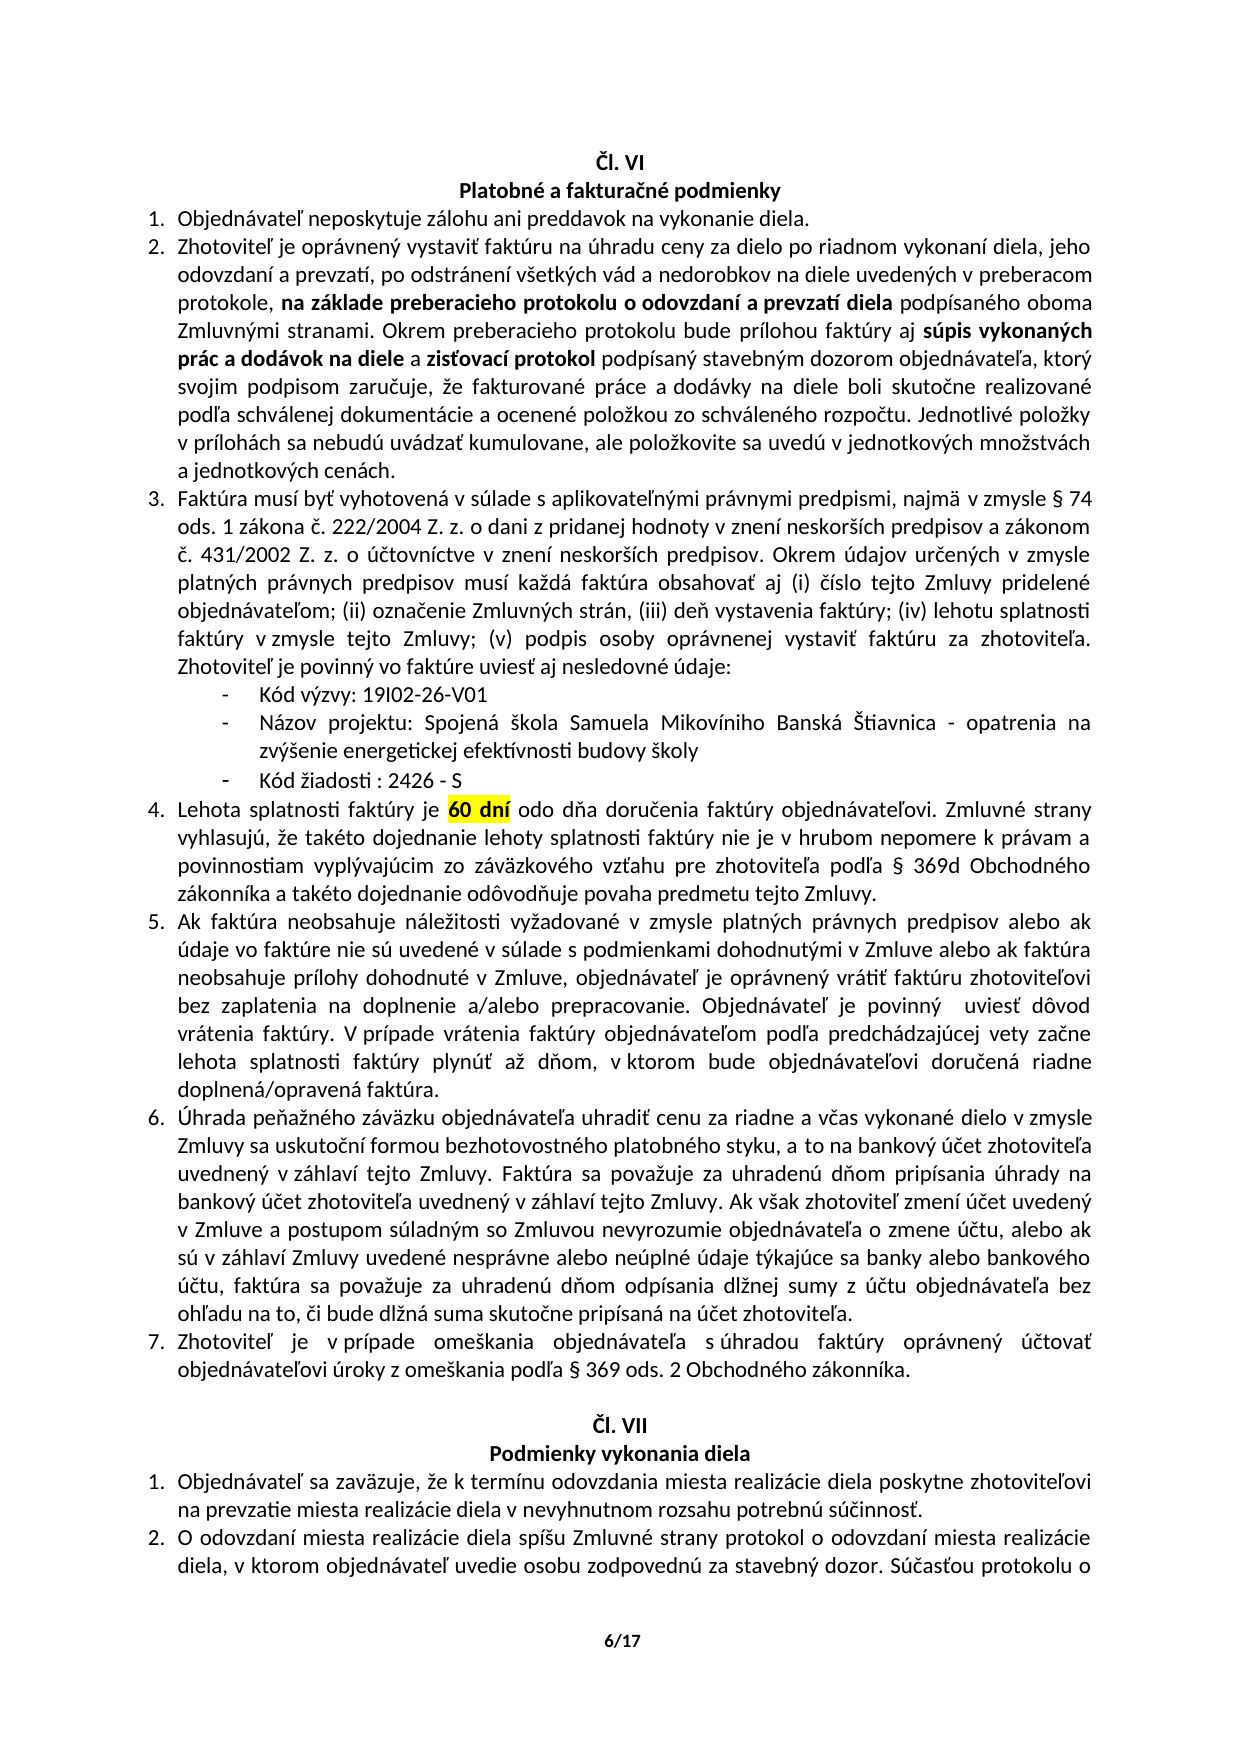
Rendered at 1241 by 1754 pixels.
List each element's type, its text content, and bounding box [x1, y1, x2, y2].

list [148, 1523, 1092, 1579]
text Čl. VII [148, 1411, 1092, 1439]
text Podmienky vykonania diela [148, 1439, 1092, 1467]
list Objednávateľ sa zaväzuje, že k termínu odovzdania miesta realizácie diela poskytne zhotoviteľovi na prevzatie miesta realizácie diela v nevyhnutnom rozsahu potrebnú súčinnosť. [148, 1467, 1092, 1523]
text Čl. VI [148, 148, 1092, 176]
list Zhotoviteľ je oprávnený vystaviť faktúru na úhradu ceny za dielo po riadnom vykonaní diela, jeho odovzdaní a prevzatí, po odstránení všetkých vád a nedorobkov na diele uvedených v preberacom protokole, na základe preberacieho protokolu o odovzdaní a prevzatí diela podpísaného oboma Zmluvnými stranami. Okrem preberacieho protokolu bude prílohou faktúry aj súpis vykonaných prác a dodávok na diele a zisťovací protokol podpísaný stavebným dozorom objednávateľa, ktorý svojim podpisom zaručuje, že fakturované práce a dodávky na diele boli skutočne realizované podľa schválenej dokumentácie a ocenené položkou zo schváleného rozpočtu. Jednotlivé položky v prílohách sa nebudú uvádzať kumulovane, ale položkovite sa uvedú v jednotkových množstvách a jednotkových cenách. [148, 232, 1092, 484]
list Kód výzvy: 19I02-26-V01 [222, 680, 1092, 708]
list Kód žiadosti : 2426 - S [222, 764, 1092, 795]
list Ak faktúra neobsahuje náležitosti vyžadované v zmysle platných právnych predpisov alebo ak údaje vo faktúre nie sú uvedené v súlade s podmienkami dohodnutými v Zmluve alebo ak faktúra neobsahuje prílohy dohodnuté v Zmluve, objednávateľ je oprávnený vrátiť faktúru zhotoviteľovi bez zaplatenia na doplnenie a/alebo prepracovanie. Objednávateľ je povinný uviesť dôvod vrátenia faktúry. V prípade vrátenia faktúry objednávateľom podľa predchádzajúcej vety začne lehota splatnosti faktúry plynúť až dňom, v ktorom bude objednávateľovi doručená riadne doplnená/opravená faktúra. [148, 907, 1092, 1103]
list Faktúra musí byť vyhotovená v súlade s aplikovateľnými právnymi predpismi, najmä v zmysle § 74 ods. 1 zákona č. 222/2004 Z. z. o dani z pridanej hodnoty v znení neskorších predpisov a zákonom č. 431/2002 Z. z. o účtovníctve v znení neskorších predpisov. Okrem údajov určených v zmysle platných právnych predpisov musí každá faktúra obsahovať aj (i) číslo tejto Zmluvy pridelené objednávateľom; (ii) označenie Zmluvných strán, (iii) deň vystavenia faktúry; (iv) lehotu splatnosti faktúry v zmysle tejto Zmluvy; (v) podpis osoby oprávnenej vystaviť faktúru za zhotoviteľa. Zhotoviteľ je povinný vo faktúre uviesť aj nesledovné údaje: [148, 484, 1092, 680]
list Názov projektu: Spojená škola Samuela Mikovíniho Banská Štiavnica - opatrenia na zvýšenie energetickej efektívnosti budovy školy [222, 708, 1092, 764]
list Zhotoviteľ je v prípade omeškania objednávateľa s úhradou faktúry oprávnený účtovať objednávateľovi úroky z omeškania podľa § 369 ods. 2 Obchodného zákonníka. [148, 1327, 1092, 1383]
text Platobné a fakturačné podmienky [148, 176, 1092, 204]
list Objednávateľ neposkytuje zálohu ani preddavok na vykonanie diela. [148, 204, 1092, 232]
list Lehota splatnosti faktúry je 60 dní odo dňa doručenia faktúry objednávateľovi. Zmluvné strany vyhlasujú, že takéto dojednanie lehoty splatnosti faktúry nie je v hrubom nepomere k právam a povinnostiam vyplývajúcim zo záväzkového vzťahu pre zhotoviteľa podľa § 369d Obchodného zákonníka a takéto dojednanie odôvodňuje povaha predmetu tejto Zmluvy. [148, 795, 1092, 907]
list Úhrada peňažného záväzku objednávateľa uhradiť cenu za riadne a včas vykonané dielo v zmysle Zmluvy sa uskutoční formou bezhotovostného platobného styku, a to na bankový účet zhotoviteľa uvednený v záhlaví tejto Zmluvy. Faktúra sa považuje za uhradenú dňom pripísania úhrady na bankový účet zhotoviteľa uvednený v záhlaví tejto Zmluvy. Ak však zhotoviteľ zmení účet uvedený v Zmluve a postupom súladným so Zmluvou nevyrozumie objednávateľa o zmene účtu, alebo ak sú v záhlaví Zmluvy uvedené nesprávne alebo neúplné údaje týkajúce sa banky alebo bankového účtu, faktúra sa považuje za uhradenú dňom odpísania dlžnej sumy z účtu objednávateľa bez ohľadu na to, či bude dlžná suma skutočne pripísaná na účet zhotoviteľa. [148, 1103, 1092, 1327]
